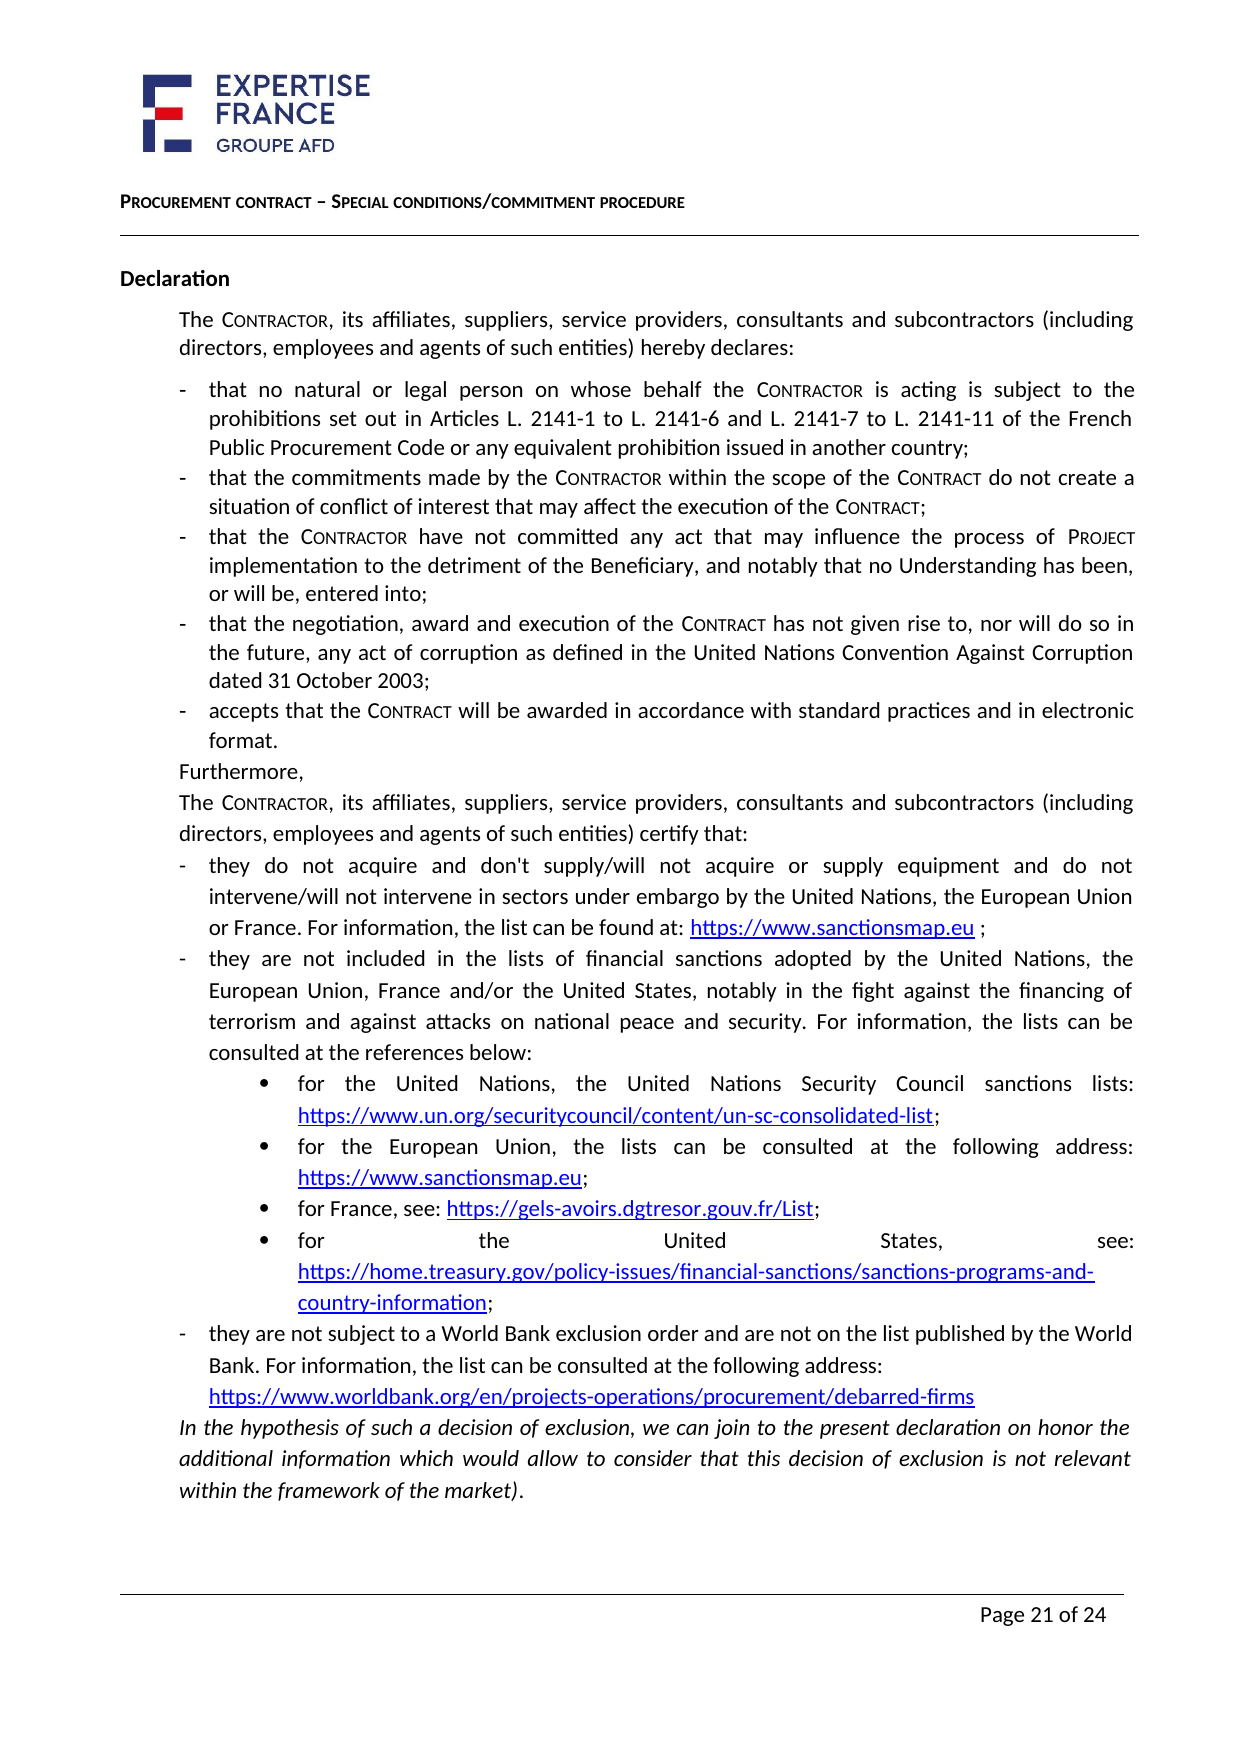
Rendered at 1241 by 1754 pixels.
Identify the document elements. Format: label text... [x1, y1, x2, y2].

list for the United Nations, the United Nations Security Council sanctions lists: https://www.un.org/securitycouncil/content/un-sc-consolidated-list; [260, 1066, 1135, 1129]
text https://www.worldbank.org/en/projects-operations/procurement/debarred-firms [208, 1379, 1135, 1410]
list that the Contractor have not committed any act that may influence the process of Project implementation to the detriment of the Beneficiary, and notably that no Understanding has been, or will be, entered into; [179, 520, 1135, 607]
list that the commitments made by the Contractor within the scope of the Contract do not create a situation of conflict of interest that may affect the execution of the Contract; [179, 461, 1135, 520]
list that no natural or legal person on whose behalf the Contractor is acting is subject to the prohibitions set out in Articles L. 2141-1 to L. 2141-6 and L. 2141-7 to L. 2141-11 of the French Public Procurement Code or any equivalent prohibition issued in another country; [179, 373, 1135, 461]
list accepts that the Contract will be awarded in accordance with standard practices and in electronic format. [179, 694, 1135, 754]
list they are not included in the lists of financial sanctions adopted by the United Nations, the European Union, France and/or the United States, notably in the fight against the financing of terrorism and against attacks on national peace and security. For information, the lists can be consulted at the references below: [179, 941, 1135, 1066]
list for the United States, see: https://home.treasury.gov/policy-issues/financial-sanctions/sanctions-programs-and-country-information; [260, 1222, 1135, 1316]
list for France, see: https://gels-avoirs.dgtresor.gouv.fr/List; [260, 1191, 1135, 1222]
text In the hypothesis of such a decision of exclusion, we can join to the present declaration on honor the additional information which would allow to consider that this decision of exclusion is not relevant within the framework of the market). [179, 1410, 1135, 1504]
text The Contractor, its affiliates, suppliers, service providers, consultants and subcontractors (including directors, employees and agents of such entities) hereby declares: [179, 305, 1135, 361]
subtitle Declaration [120, 261, 1135, 292]
picture [120, 41, 397, 183]
text Furthermore, [179, 754, 1135, 785]
text The Contractor, its affiliates, suppliers, service providers, consultants and subcontractors (including directors, employees and agents of such entities) certify that: [179, 785, 1135, 847]
list that the negotiation, award and execution of the Contract has not given rise to, nor will do so in the future, any act of corruption as defined in the United Nations Convention Against Corruption dated 31 October 2003; [179, 607, 1135, 694]
list they are not subject to a World Bank exclusion order and are not on the list published by the World Bank. For information, the list can be consulted at the following address: [179, 1316, 1135, 1379]
list they do not acquire and don't supply/will not acquire or supply equipment and do not intervene/will not intervene in sectors under embargo by the United Nations, the European Union or France. For information, the list can be found at: https://www.sanctionsmap.eu ; [179, 847, 1135, 941]
list for the European Union, the lists can be consulted at the following address: https://www.sanctionsmap.eu; [260, 1129, 1135, 1191]
